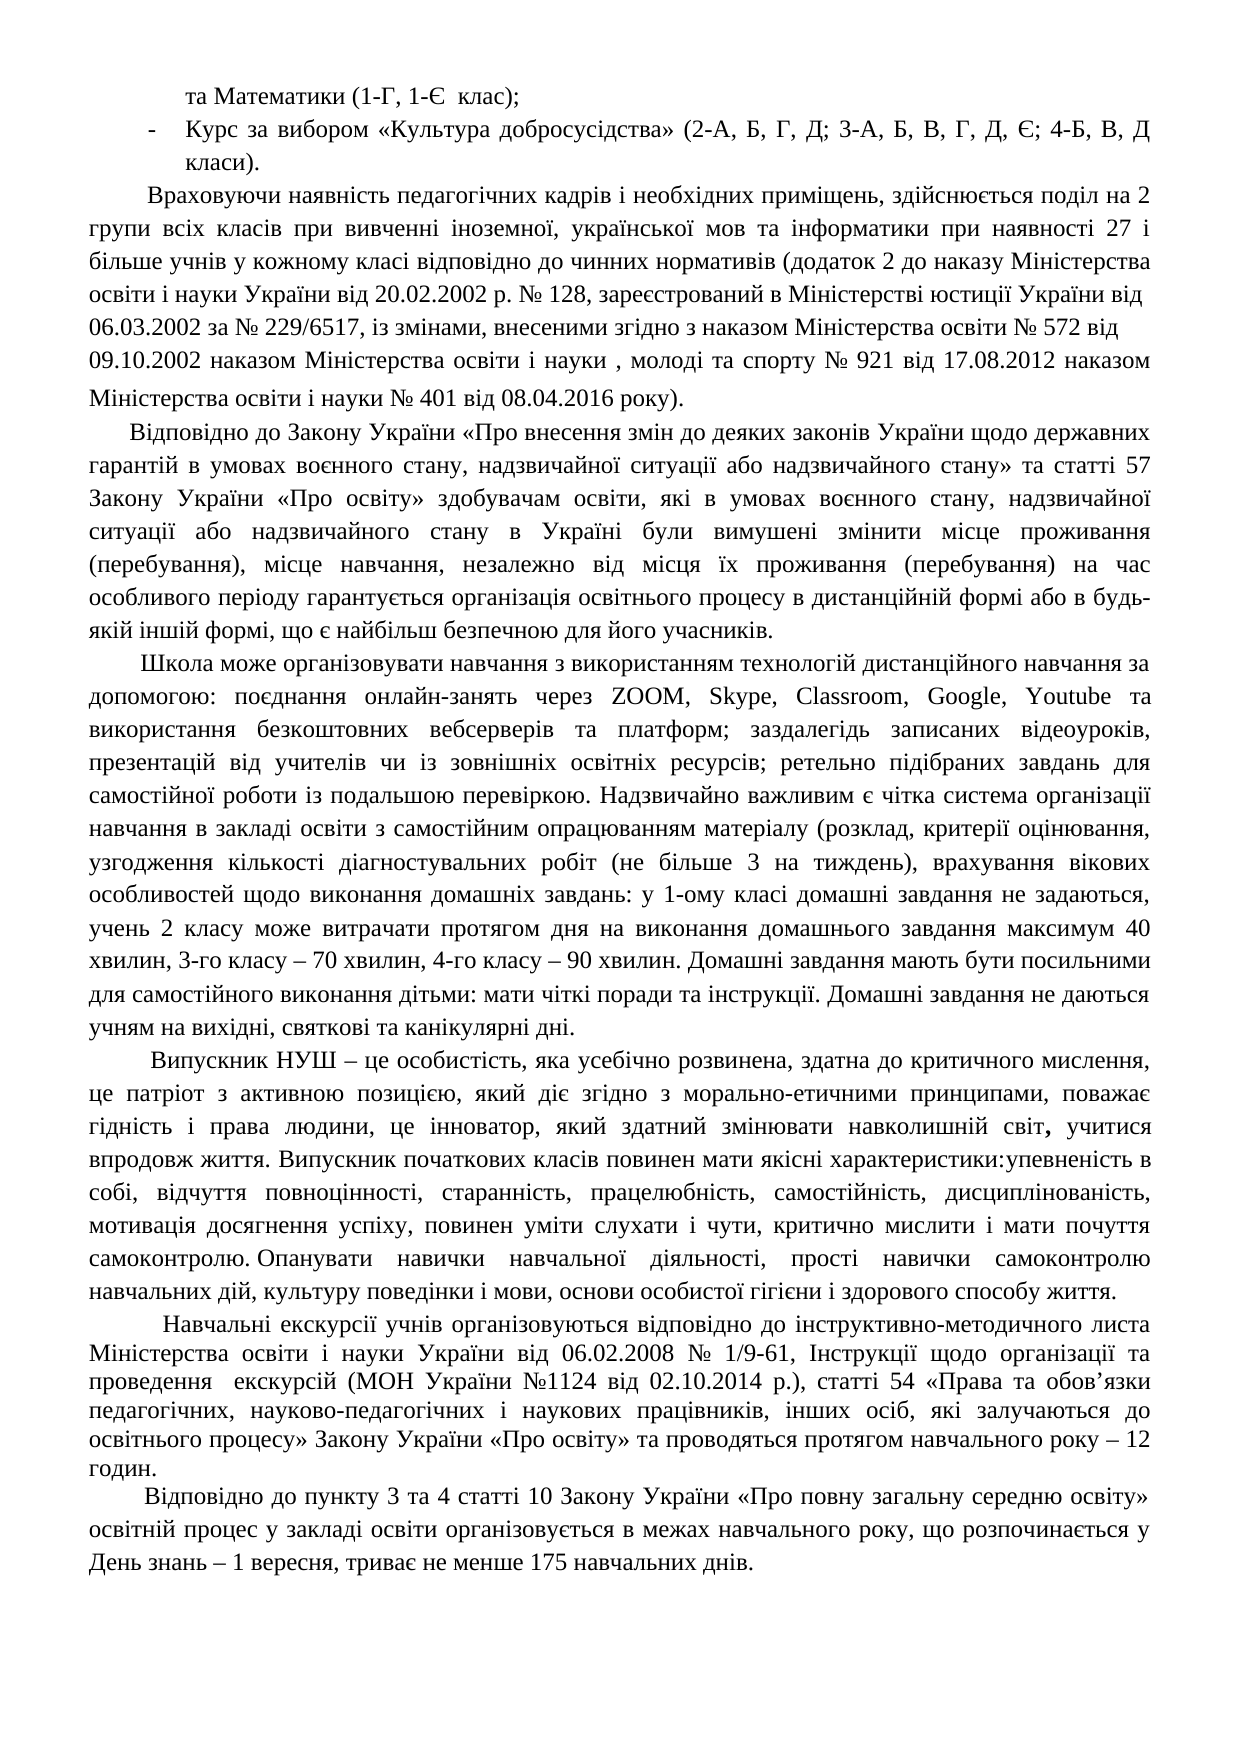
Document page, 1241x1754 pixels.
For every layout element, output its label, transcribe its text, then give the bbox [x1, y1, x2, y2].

text Відповідно до Закону України «Про внесення змін до деяких законів України щодо державних гарантій в умовах воєнного стану, надзвичайної ситуації або надзвичайного стану» та статті 57 Закону України «Про освіту» здобувачам освіти, які в умовах воєнного стану, надзвичайної ситуації або надзвичайного стану в Україні були вимушені змінити місце проживання (перебування), місце навчання, незалежно від місця їх проживання (перебування) на час особливого періоду гарантується організація освітнього процесу в дистанційній формі або в будь-якій іншій формі, що є найбільш безпечною для його учасників. [89, 417, 1152, 644]
text Навчальні екскурсії учнів організовуються відповідно до інструктивно-методичного листа Міністерства освіти і науки України від 06.02.2008 № 1/9-61, Інструкції щодо організації та проведення екскурсій (МОН України №1124 від 02.10.2014 р.), статті 54 «Права та обов’язки педагогічних, науково-педагогічних і наукових працівників, інших осіб, які залучаються до освітнього процесу» Закону України «Про освіту» та проводяться протягом навчального року – 12 годин. [89, 1309, 1152, 1481]
list та Математики (1-Г, 1-Є клас); [185, 81, 1152, 109]
text Випускник НУШ – це особистість, яка усебічно розвинена, здатна до критичного мислення, це патріот з активною позицією, який діє згідно з морально-етичними принципами, поважає гідність і права людини, це інноватор, який здатний змінювати навколишній світ, учитися впродовж життя. Випускник початкових класів повинен мати якісні характеристики:упевненість в собі, відчуття повноцінності, старанність, працелюбність, самостійність, дисциплінованість, мотивація досягнення успіху, повинен уміти слухати і чути, критично мислити і мати почуття самоконтролю. Опанувати навички навчальної діяльності, прості навички самоконтролю навчальних дій, культуру поведінки і мови, основи особистої гігієни і здорового способу життя. [89, 1045, 1152, 1304]
list Курс за вибором «Культура добросусідства» (2-А, Б, Г, Д; 3-А, Б, В, Г, Д, Є; 4-Б, В, Д класи). [148, 114, 1152, 176]
text 06.03.2002 за № 229/6517, із змінами, внесеними згідно з наказом Міністерства освіти № 572 від [89, 312, 1152, 341]
text 09.10.2002 наказом Міністерства освіти і науки , молоді та спорту № 921 від 17.08.2012 наказом Міністерства освіти і науки № 401 від 08.04.2016 року). [89, 345, 1152, 412]
text Враховуючи наявність педагогічних кадрів і необхідних приміщень, здійснюється поділ на 2 групи всіх класів при вивченні іноземної, української мов та інформатики при наявності 27 і більше учнів у кожному класі відповідно до чинних нормативів (додаток 2 до наказу Міністерства освіти і науки України від 20.02.2002 р. № 128, зареєстрований в Міністерстві юстиції України від [89, 180, 1152, 308]
text Відповідно до пункту 3 та 4 статті 10 Закону України «Про повну загальну середню освіту» освітній процес у закладі освіти організовується в межах навчального року, що розпочинається у День знань – 1 вересня, триває не менше 175 навчальних днів. [89, 1481, 1152, 1576]
text Школа може організовувати навчання з використанням технологій дистанційного навчання за допомогою: поєднання онлайн-занять через ZOOM, Skype, Classroom, Google, Youtube та використання безкоштовних вебсерверів та платформ; заздалегідь записаних відеоуроків, презентацій від учителів чи із зовнішніх освітніх ресурсів; ретельно підібраних завдань для самостійної роботи із подальшою перевіркою. Надзвичайно важливим є чітка система організації навчання в закладі освіти з самостійним опрацюванням матеріалу (розклад, критерії оцінювання, узгодження кількості діагностувальних робіт (не більше 3 на тиждень), врахування вікових особливостей щодо виконання домашніх завдань: у 1-ому класі домашні завдання не задаються, учень 2 класу може витрачати протягом дня на виконання домашнього завдання максимум 40 хвилин, 3-го класу – 70 хвилин, 4-го класу – 90 хвилин. Домашні завдання мають бути посильними для самостійного виконання дітьми: мати чіткі поради та інструкції. Домашні завдання не даються учням на вихідні, святкові та канікулярні дні. [89, 648, 1152, 1040]
